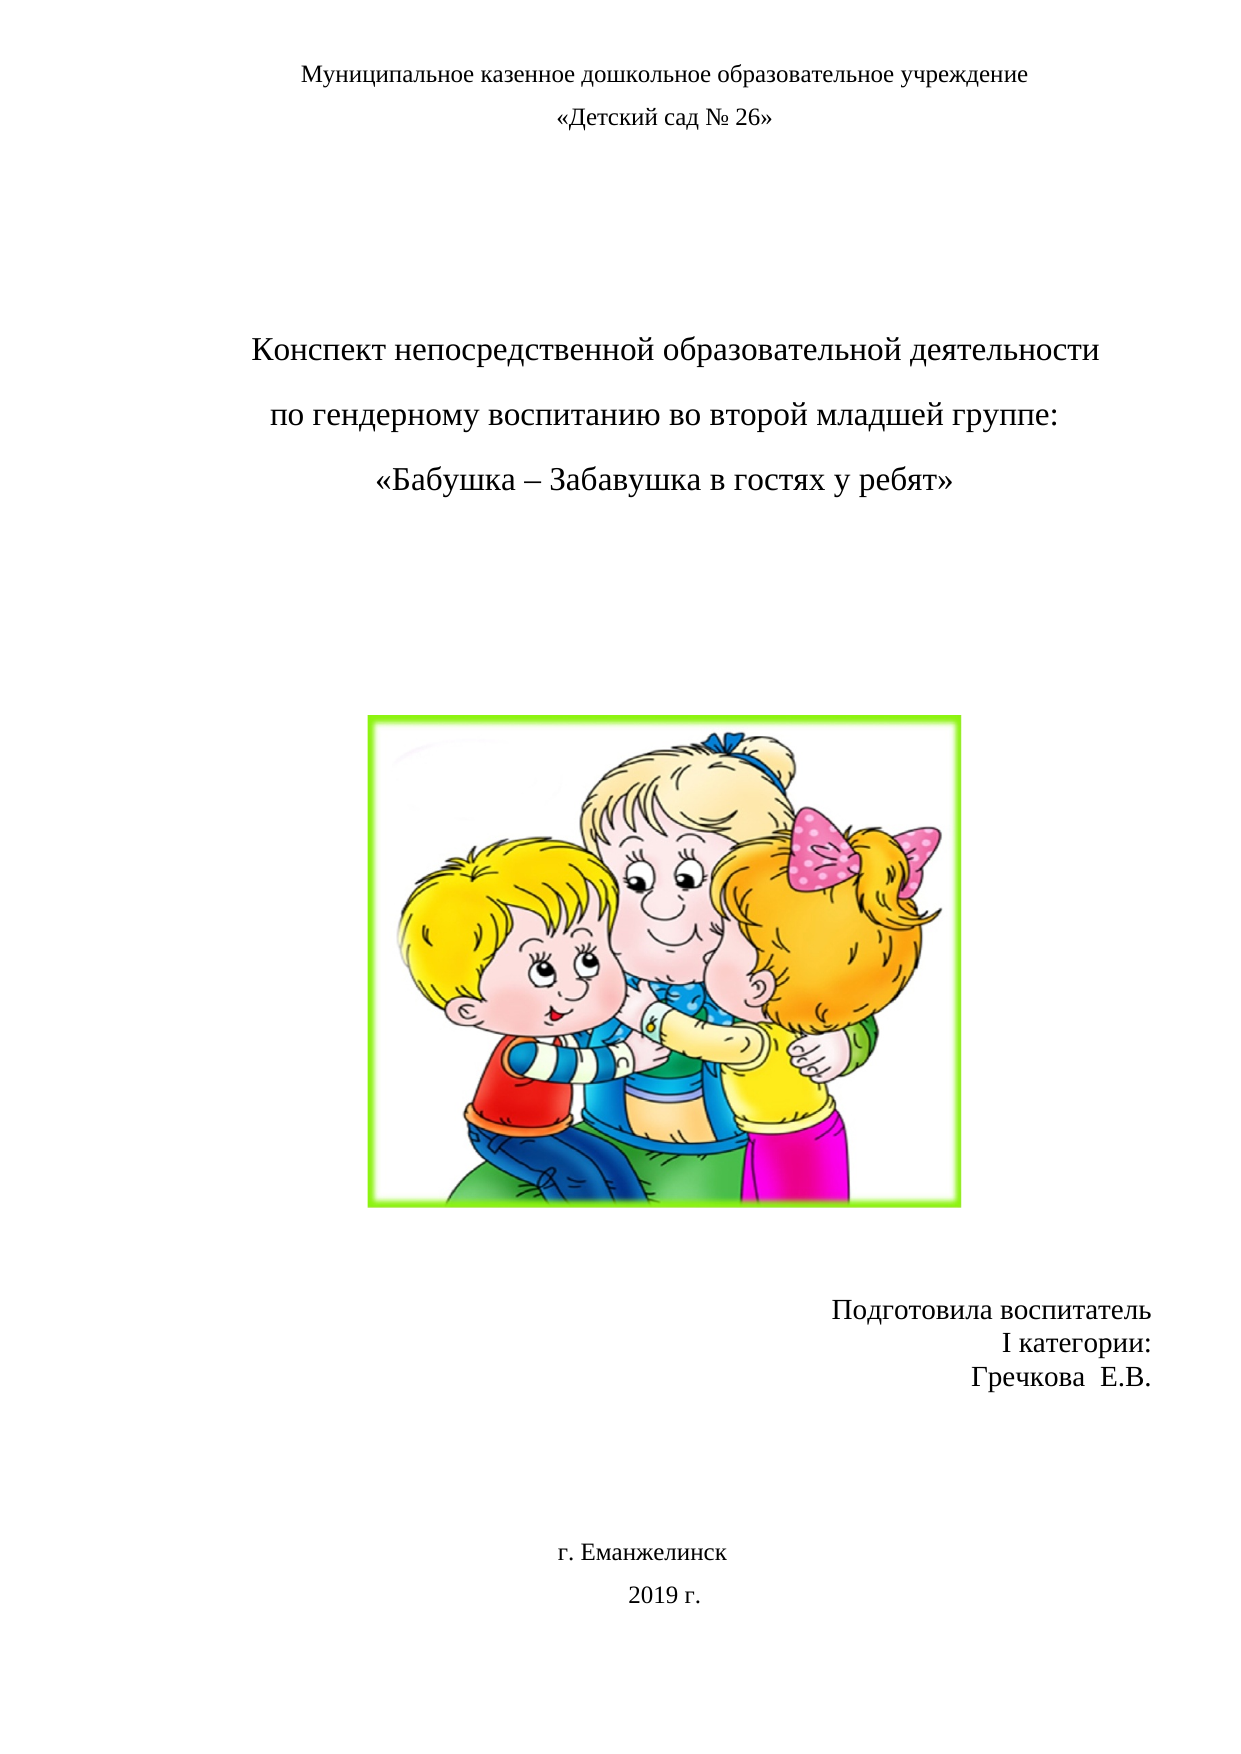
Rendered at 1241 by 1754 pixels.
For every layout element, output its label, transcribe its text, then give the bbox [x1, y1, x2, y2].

text 2019 г. [118, 1580, 1152, 1609]
picture [367, 715, 962, 1208]
text Конспект непосредственной образовательной деятельности [177, 329, 1152, 367]
text Гречкова Е.В. [177, 1359, 1152, 1393]
text Подготовила воспитатель [177, 1292, 1152, 1326]
text I категории: [177, 1326, 1152, 1359]
text «Бабушка – Забавушка в гостях у ребят» [177, 459, 1152, 497]
text Муниципальное казенное дошкольное образовательное учреждение [177, 59, 1152, 88]
text по гендерному воспитанию во второй младшей группе: [177, 394, 1152, 432]
text г. Еманжелинск [133, 1537, 1152, 1566]
text «Детский сад № 26» [177, 102, 1152, 131]
